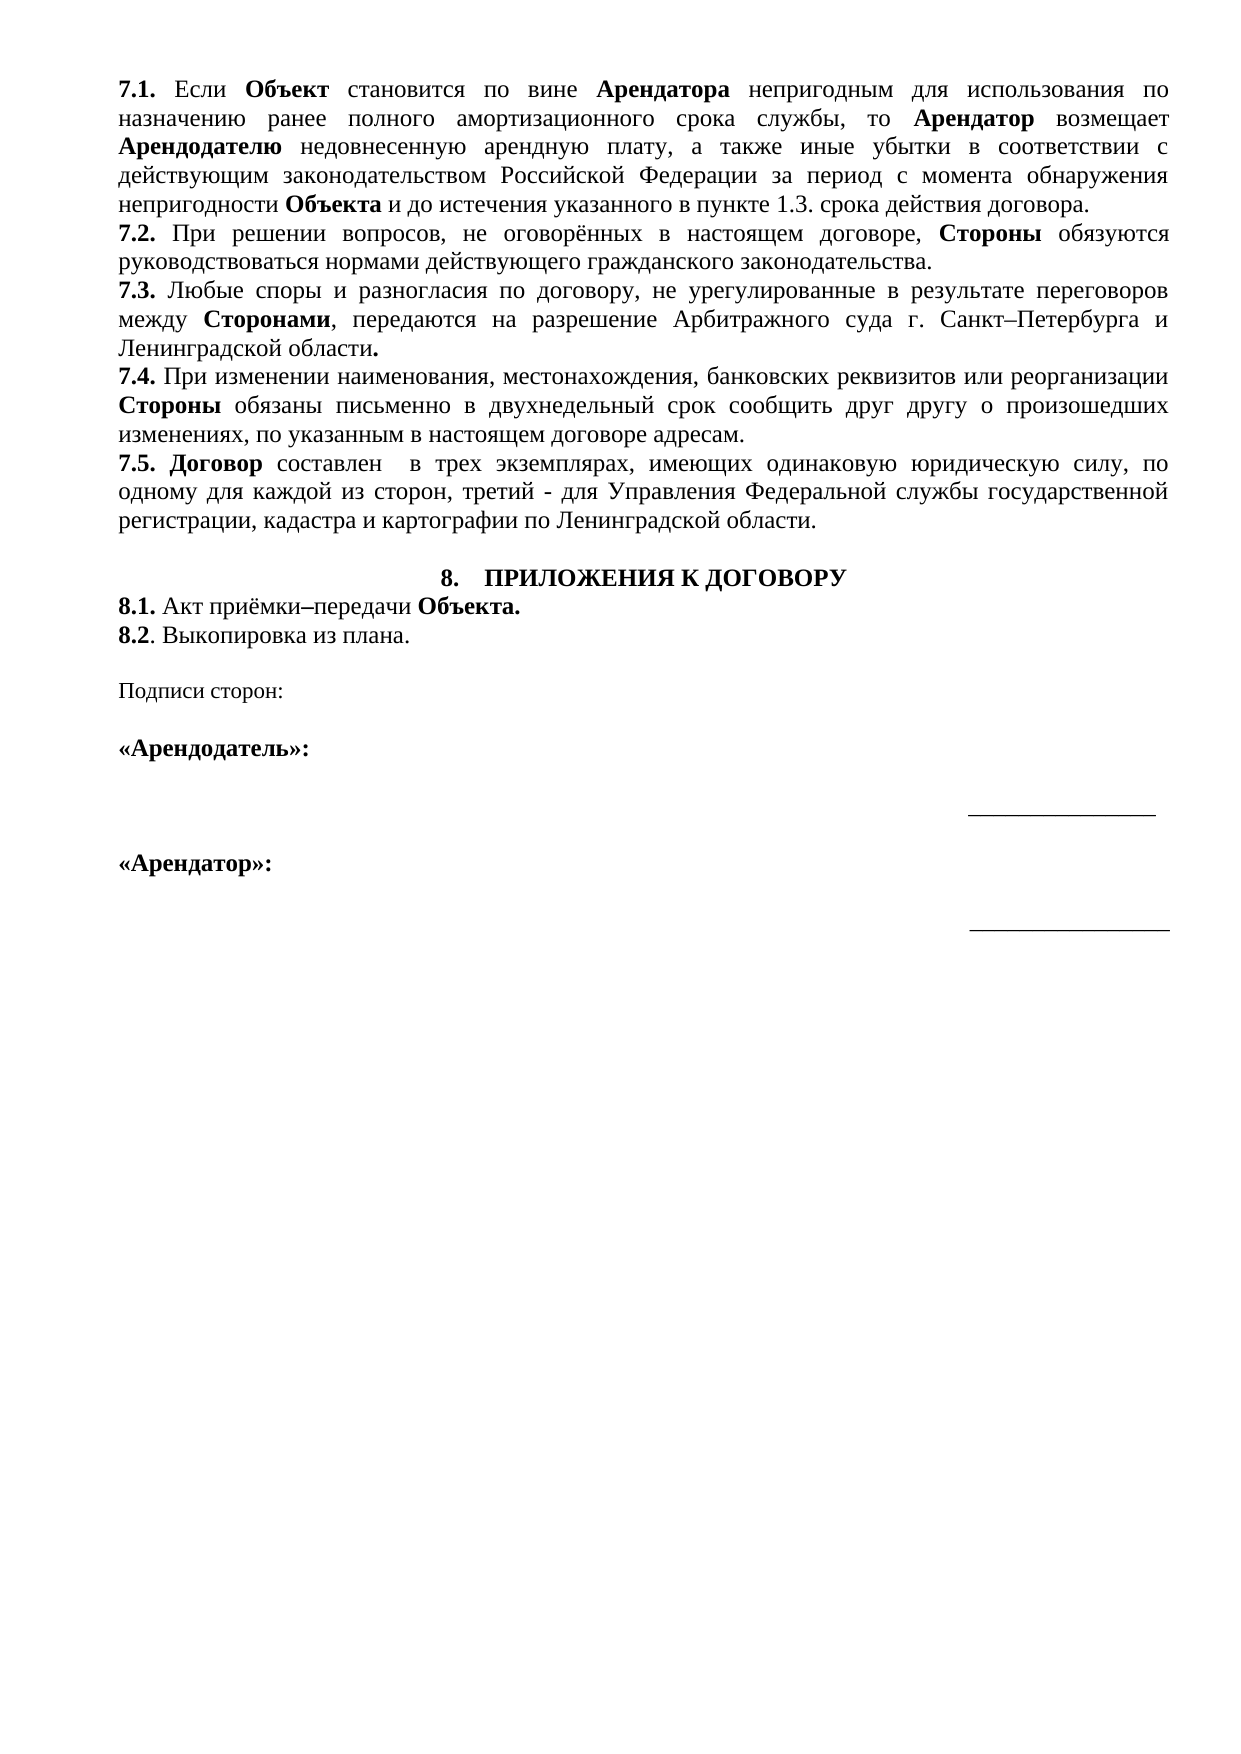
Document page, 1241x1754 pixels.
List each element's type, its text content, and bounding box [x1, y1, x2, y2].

text 7.4. При изменении наименования, местонахождения, банковских реквизитов или реорганизации Стороны обязаны письменно в двухнедельный срок сообщить друг другу о произошедших изменениях, по указанным в настоящем договоре адресам. [118, 361, 1169, 448]
text Подписи сторон: [118, 678, 1169, 704]
text 8.1. Акт приёмки–передачи Объекта. [118, 591, 1169, 620]
text 7.1. Если Объект становится по вине Арендатора непригодным для использования по назначению ранее полного амортизационного срока службы, то Арендатор возмещает Арендодателю недовнесенную арендную плату, а также иные убытки в соответствии с действующим законодательством Российской Федерации за период с момента обнаружения непригодности Объекта и до истечения указанного в пункте 1.3. срока действия договора. [118, 74, 1169, 218]
text _______________ [118, 790, 1169, 819]
text 7.5. Договор составлен в трех экземплярах, имеющих одинаковую юридическую силу, по одному для каждой из сторон, третий - для Управления Федеральной службы государственной регистрации, кадастра и картографии по Ленинградской области. [118, 448, 1169, 534]
list «Арендатор»: [118, 848, 1169, 876]
text 7.3. Любые споры и разногласия по договору, не урегулированные в результате переговоров между Сторонами, передаются на разрешение Арбитражного суда г. Санкт–Петербурга и Ленинградской области. [118, 275, 1169, 361]
text 8. ПРИЛОЖЕНИЯ К ДОГОВОРУ [118, 563, 1169, 591]
text «Арендодатель»: [118, 733, 1169, 761]
text 7.2. При решении вопросов, не оговорённых в настоящем договоре, Стороны обязуются руководствоваться нормами действующего гражданского законодательства. [118, 218, 1169, 275]
text 8.2. Выкопировка из плана. [118, 620, 1169, 649]
text ________________ [118, 905, 1169, 934]
